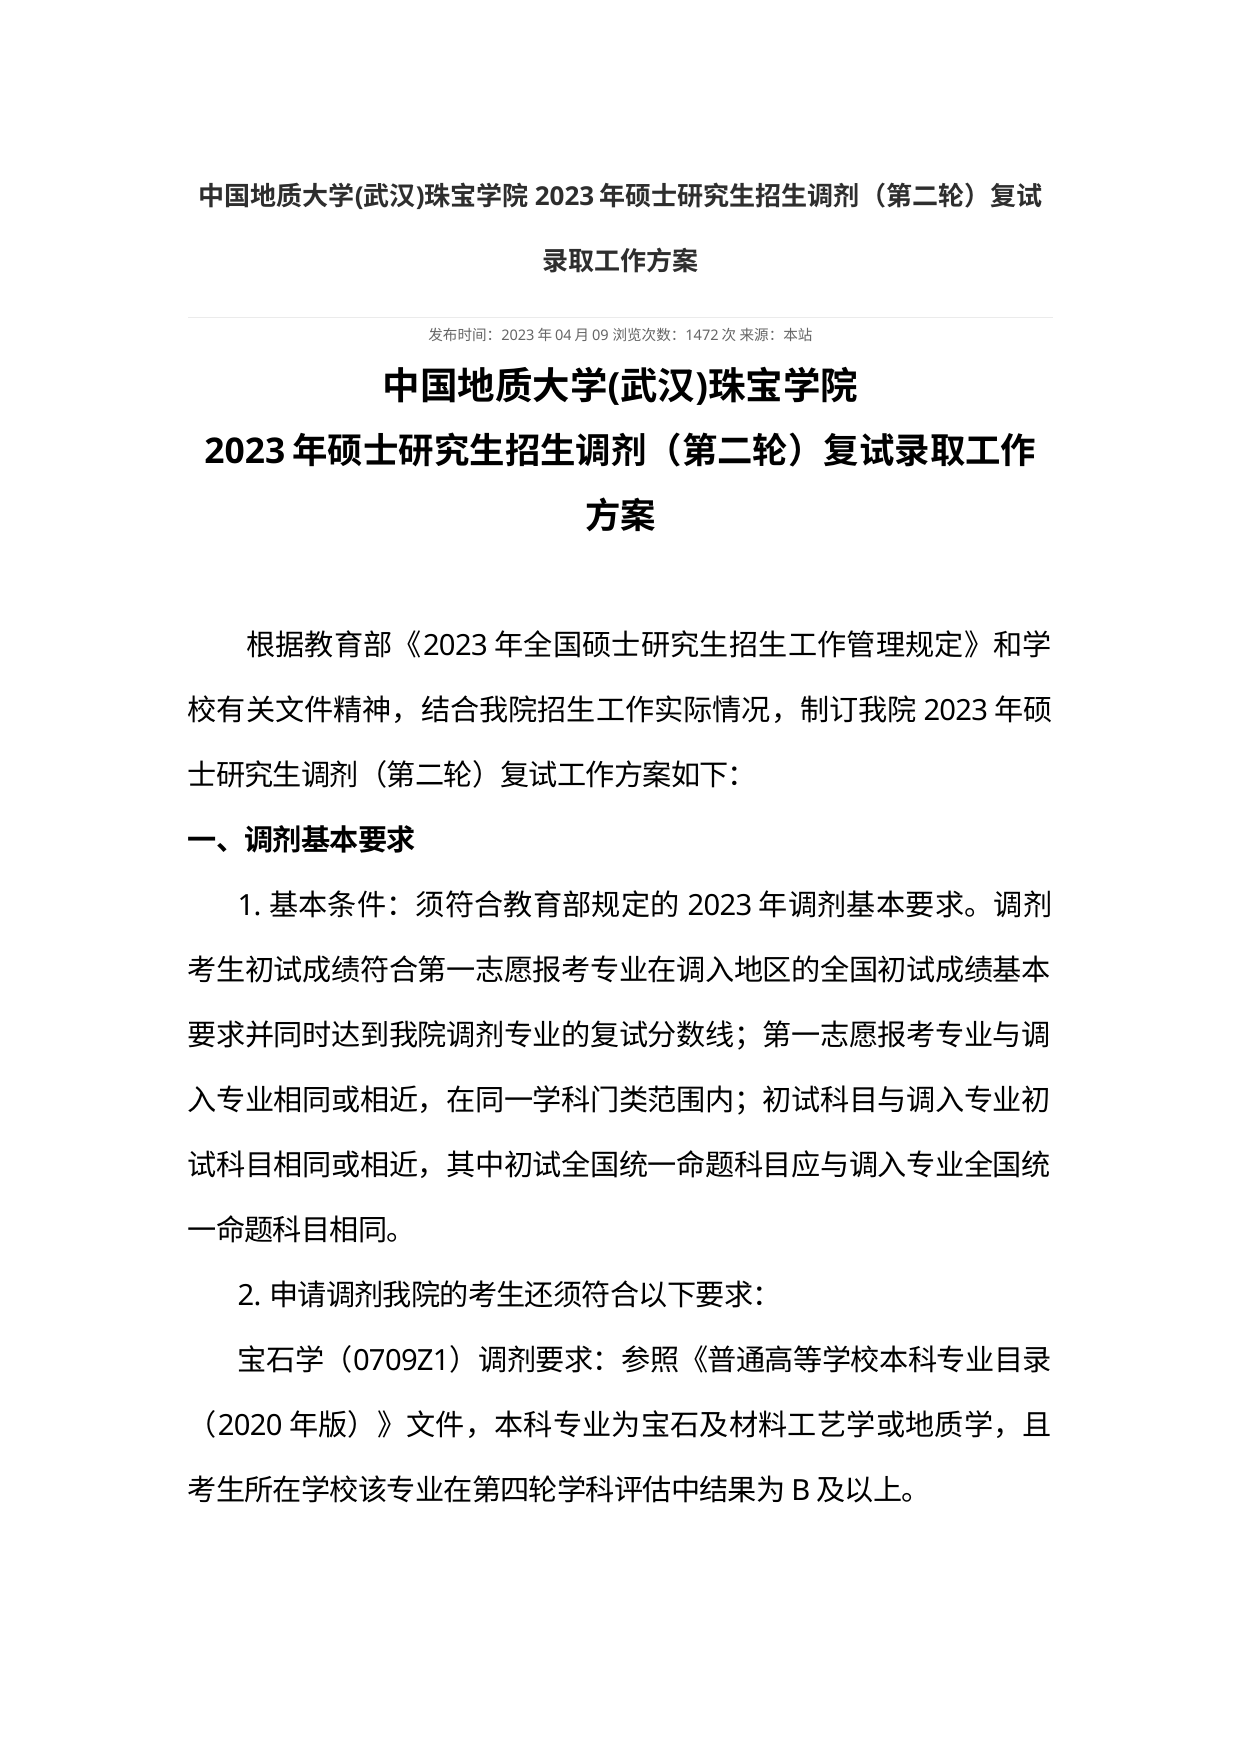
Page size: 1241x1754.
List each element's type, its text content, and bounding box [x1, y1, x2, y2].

text 根据教育部《2023年全国硕士研究生招生工作管理规定》和学校有关文件精神，结合我院招生工作实际情况，制订我院2023年硕士研究生调剂（第二轮）复试工作方案如下： [187, 611, 1053, 806]
text 中国地质大学(武汉)珠宝学院 2023年硕士研究生招生调剂（第二轮）复试录取工作方案 [187, 162, 1053, 318]
text 宝石学（0709Z1）调剂要求：参照《普通高等学校本科专业目录（2020年版）》文件，本科专业为宝石及材料工艺学或地质学，且考生所在学校该专业在第四轮学科评估中结果为B及以上。 [187, 1326, 1053, 1521]
text 1. 基本条件：须符合教育部规定的2023年调剂基本要求。调剂考生初试成绩符合第一志愿报考专业在调入地区的全国初试成绩基本要求并同时达到我院调剂专业的复试分数线；第一志愿报考专业与调入专业相同或相近，在同一学科门类范围内；初试科目与调入专业初试科目相同或相近，其中初试全国统一命题科目应与调入专业全国统一命题科目相同。 [187, 871, 1053, 1261]
text 2023年硕士研究生招生调剂（第二轮）复试录取工作方案 [187, 416, 1053, 546]
text 发布时间：2023年04月09 浏览次数：1472次 来源：本站 [187, 318, 1053, 351]
text 中国地质大学(武汉)珠宝学院 [187, 351, 1053, 416]
text 一、调剂基本要求 [187, 806, 1053, 871]
text 2. 申请调剂我院的考生还须符合以下要求： [187, 1261, 1053, 1326]
